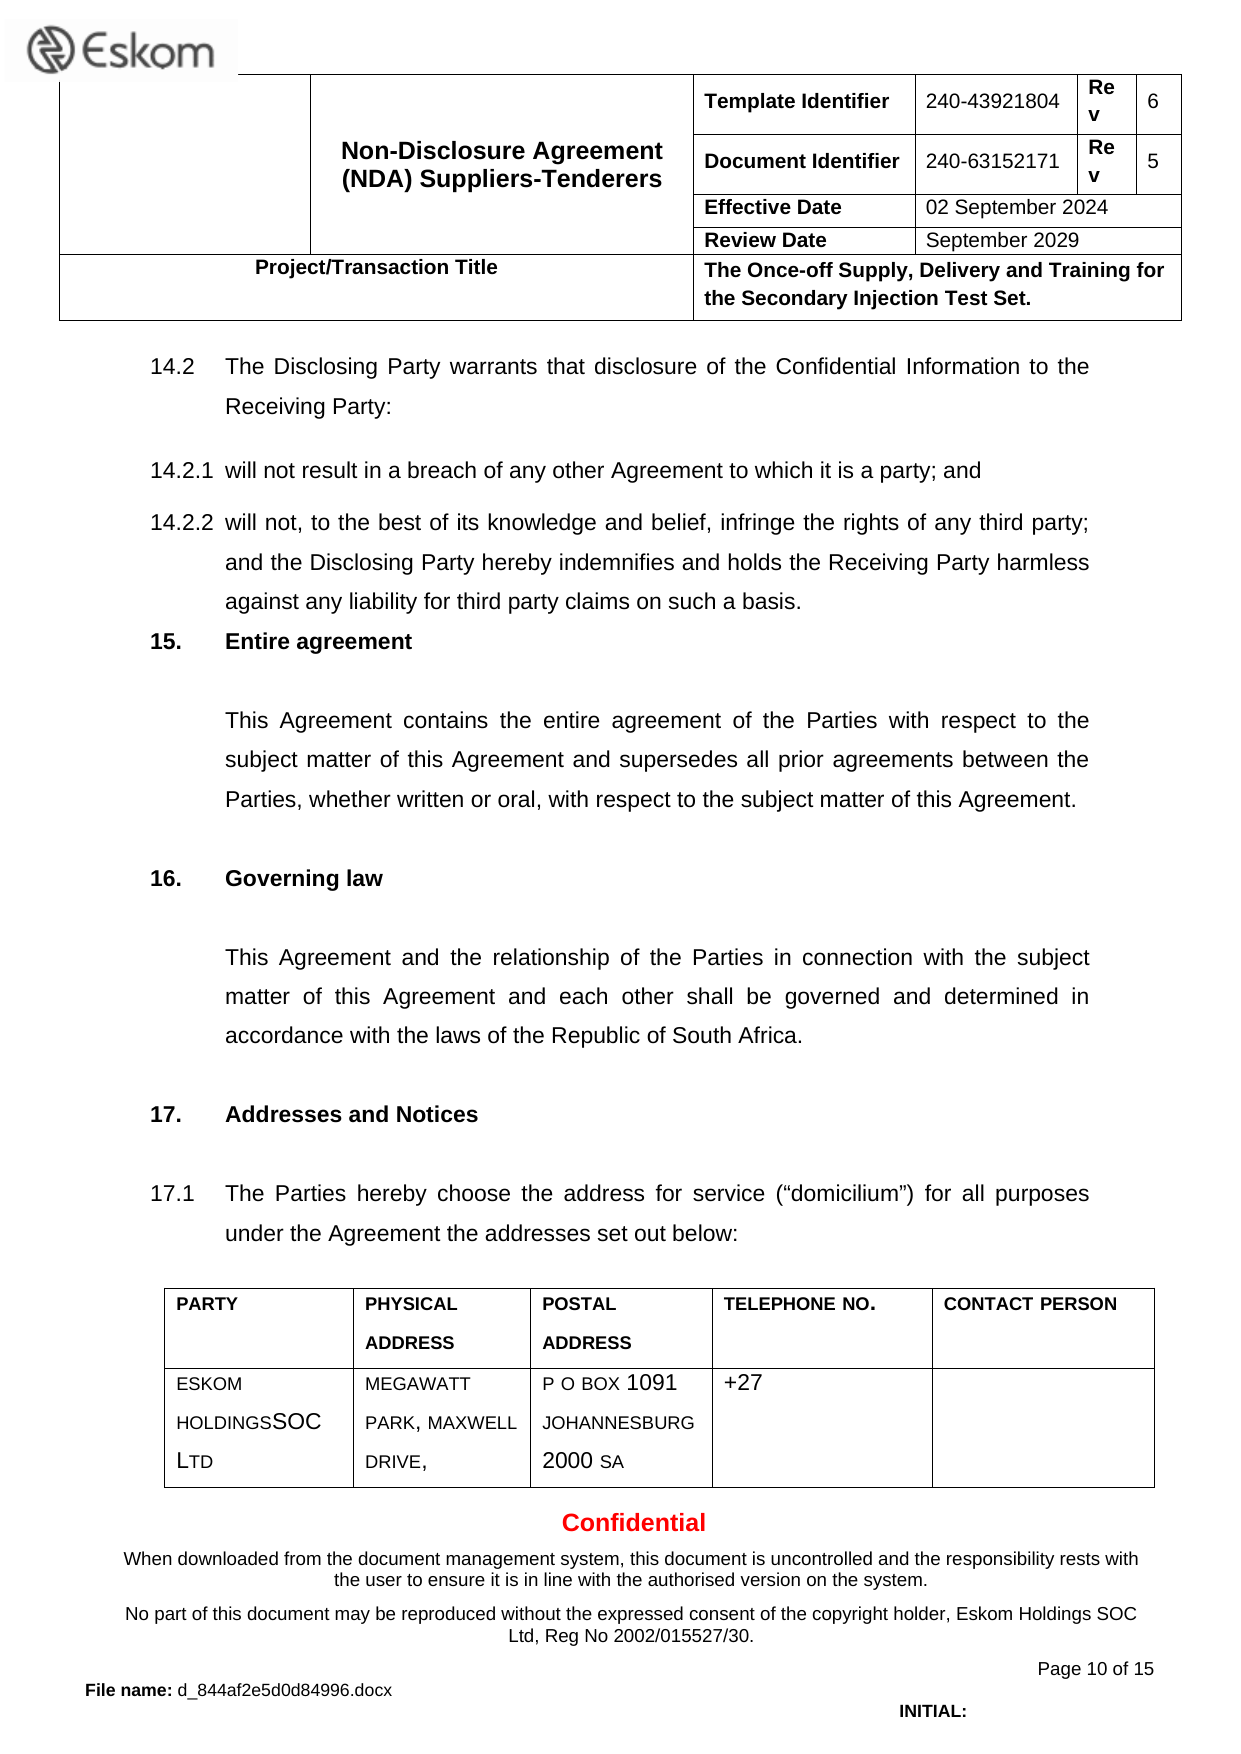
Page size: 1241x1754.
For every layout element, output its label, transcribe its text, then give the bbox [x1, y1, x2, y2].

text 14.2.2 will not, to the best of its knowledge and belief, infringe the rights of any third party; and the Disclosing Party hereby indemnifies and holds the Receiving Party harmless against any liability for third party claims on such a basis. [150, 509, 1090, 614]
text This Agreement and the relationship of the Parties in connection with the subject matter of this Agreement and each other shall be governed and determined in accordance with the laws of the Republic of South Africa. [150, 943, 1090, 1049]
text 15. Entire agreement [150, 628, 1090, 654]
table_header physical address [354, 1289, 530, 1367]
table_cell [933, 1369, 1154, 1487]
text 17. Addresses and Notices [150, 1101, 1090, 1128]
text 17.1 The Parties hereby choose the address for service (“domicilium”) for all purposes under the Agreement the addresses set out below: [150, 1180, 1090, 1246]
text This Agreement contains the entire agreement of the Parties with respect to the subject matter of this Agreement and supersedes all prior agreements between the Parties, whether written or oral, with respect to the subject matter of this Agreement. [150, 707, 1090, 812]
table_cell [531, 1369, 712, 1487]
table_header party [165, 1289, 353, 1367]
table_header postal address [531, 1289, 712, 1367]
text 16. Governing law [150, 864, 1090, 891]
text 14.2.1 will not result in a breach of any other Agreement to which it is a party; and [150, 457, 1090, 484]
text 14.2 The Disclosing Party warrants that disclosure of the Confidential Information to the Receiving Party: [150, 353, 1090, 419]
table_header telephone no. [713, 1289, 932, 1367]
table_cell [165, 1369, 353, 1487]
table_header contact person [933, 1289, 1154, 1367]
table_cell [354, 1369, 530, 1487]
table_cell +27 [713, 1369, 932, 1487]
